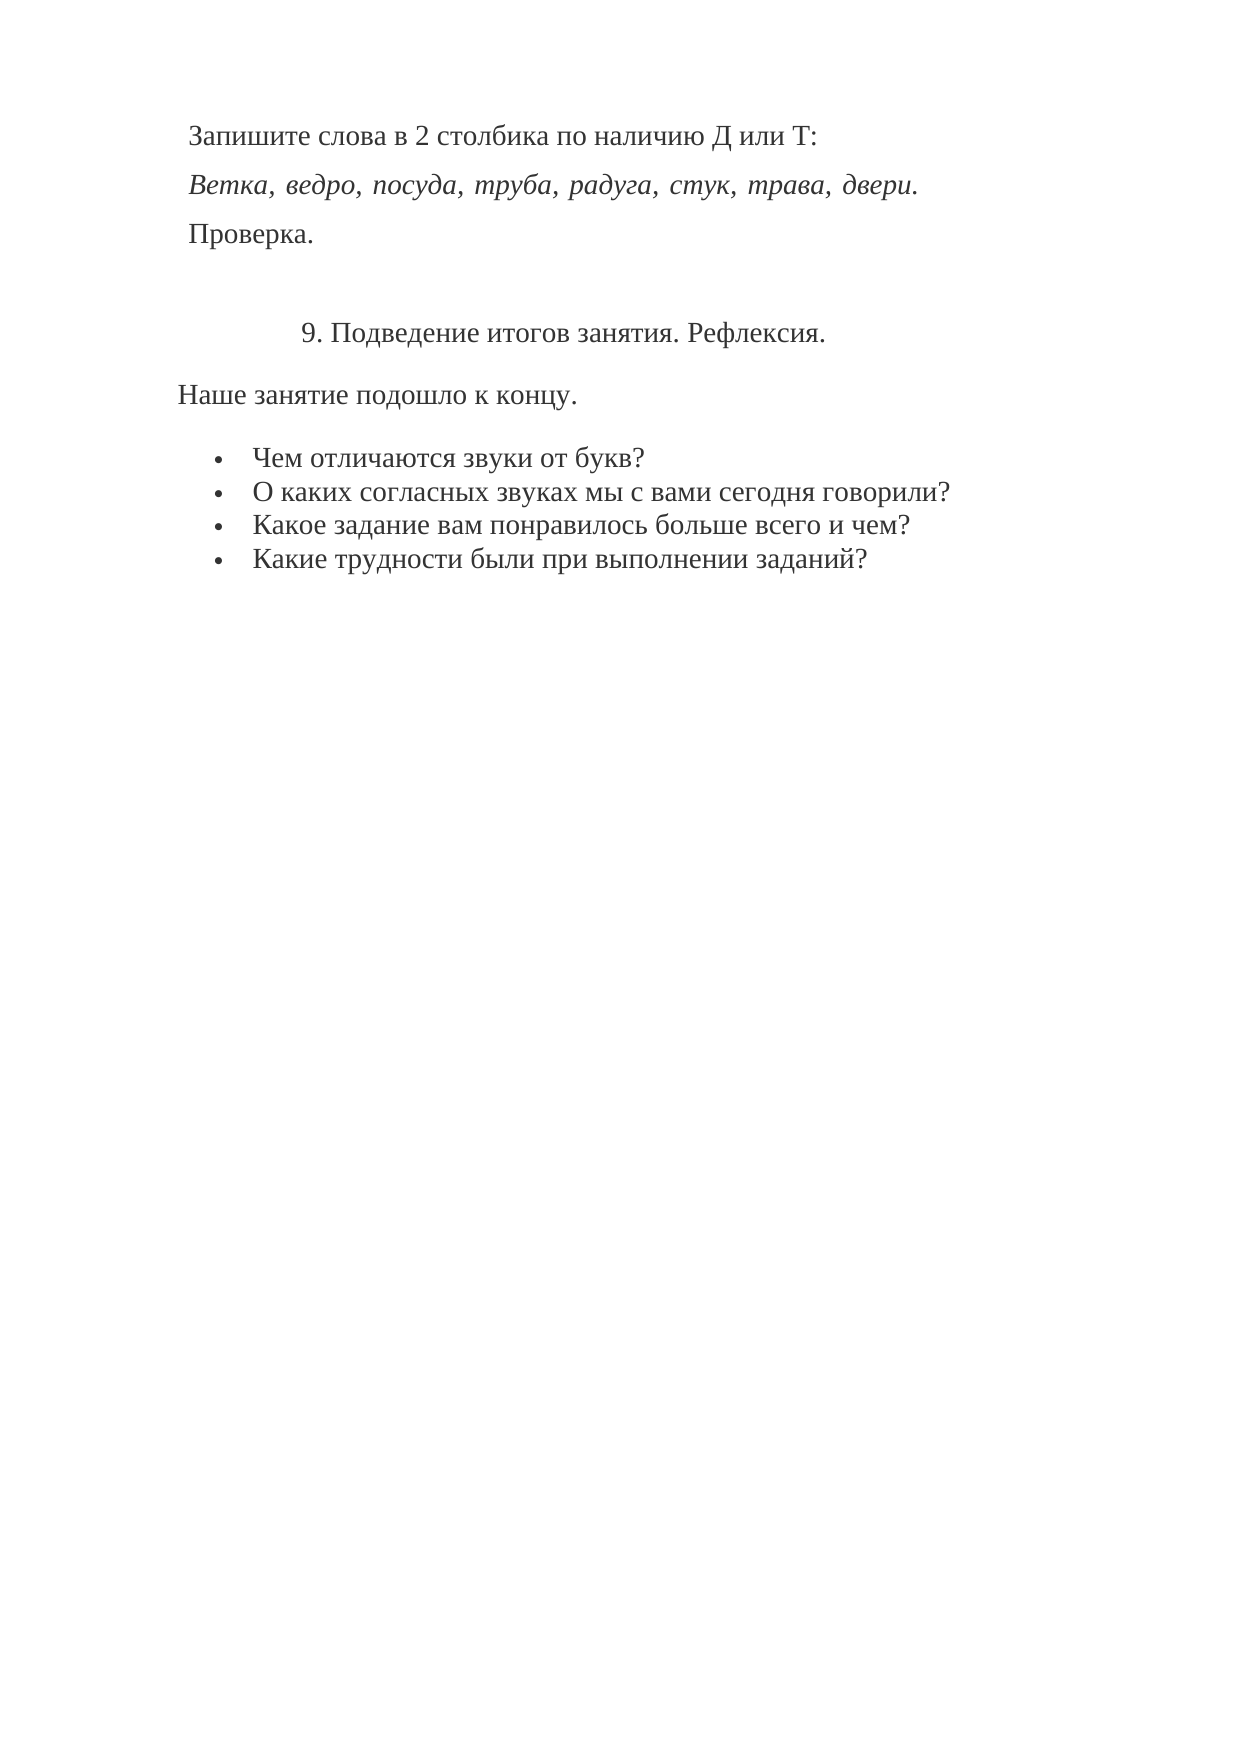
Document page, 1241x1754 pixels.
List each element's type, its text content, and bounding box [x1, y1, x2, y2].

text Наше занятие подошло к концу. [177, 377, 1152, 411]
text Проверка. [188, 216, 1152, 250]
text Ветка, ведро, посуда, труба, радуга, стук, трава, двери. [188, 167, 1152, 201]
list О каких согласных звуках мы с вами сегодня говорили? [215, 474, 1152, 507]
text 9. Подведение итогов занятия. Рефлексия. [177, 315, 1152, 348]
list Чем отличаются звуки от букв? [215, 440, 1152, 474]
list Какое задание вам понравилось больше всего и чем? [215, 507, 1152, 541]
text Запишите слова в 2 столбика по наличию Д или Т: [188, 118, 1152, 152]
list Какие трудности были при выполнении заданий? [215, 541, 1152, 574]
